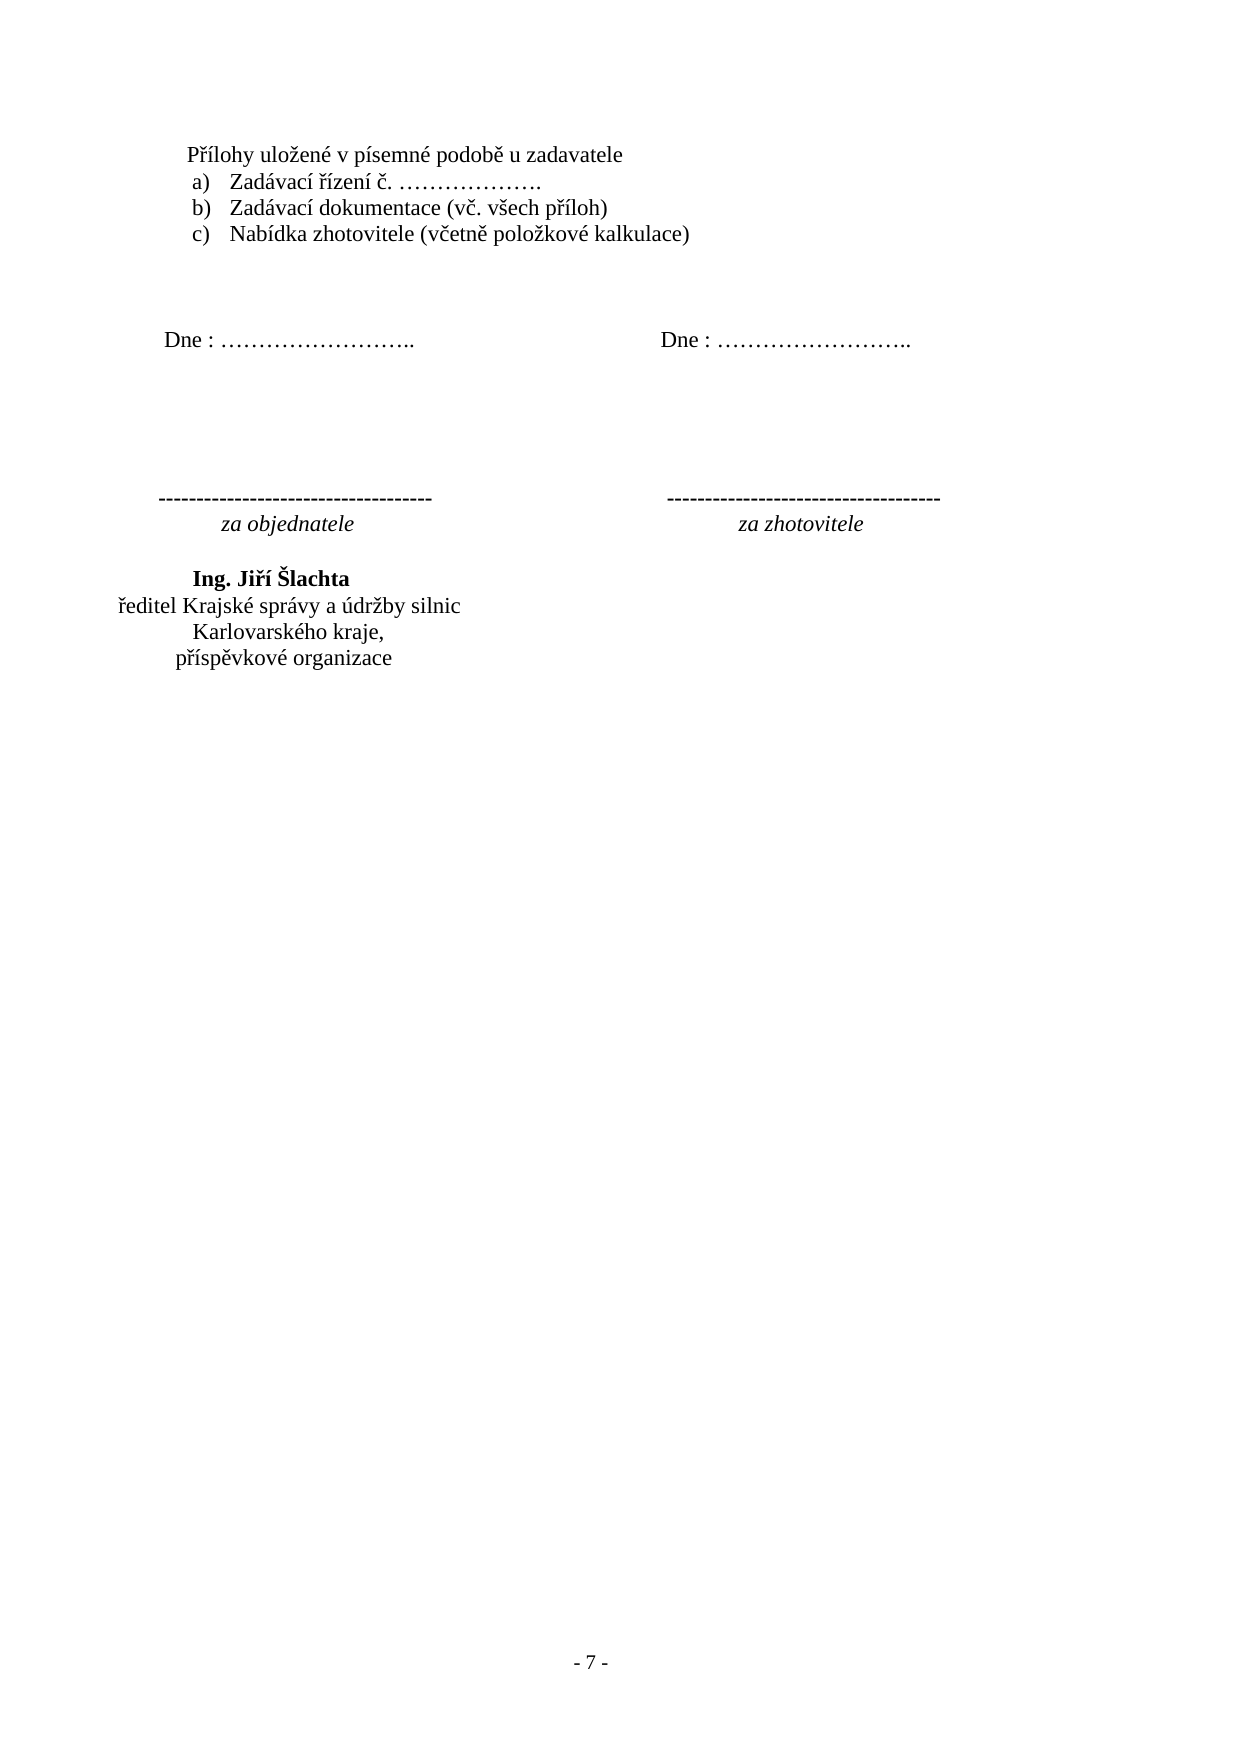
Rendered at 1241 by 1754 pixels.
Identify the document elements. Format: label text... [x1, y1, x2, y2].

text příspěvkové organizace [118, 644, 1152, 671]
list Zadávací řízení č. ………………. [192, 168, 1152, 194]
text ředitel Krajské správy a údržby silnic [118, 592, 1152, 618]
text Ing. Jiří Šlachta [118, 565, 1152, 592]
text Přílohy uložené v písemné podobě u zadavatele [118, 141, 1152, 168]
subtitle ------------------------------------ ------------------------------------ [118, 484, 1152, 510]
text Karlovarského kraje, [118, 618, 1152, 644]
list Zadávací dokumentace (vč. všech příloh) [192, 194, 1152, 220]
list Nabídka zhotovitele (včetně položkové kalkulace) [192, 220, 1152, 247]
text Dne : …………………….. Dne : …………………….. [118, 326, 1152, 352]
text za objednatele za zhotovitele [118, 510, 1152, 537]
